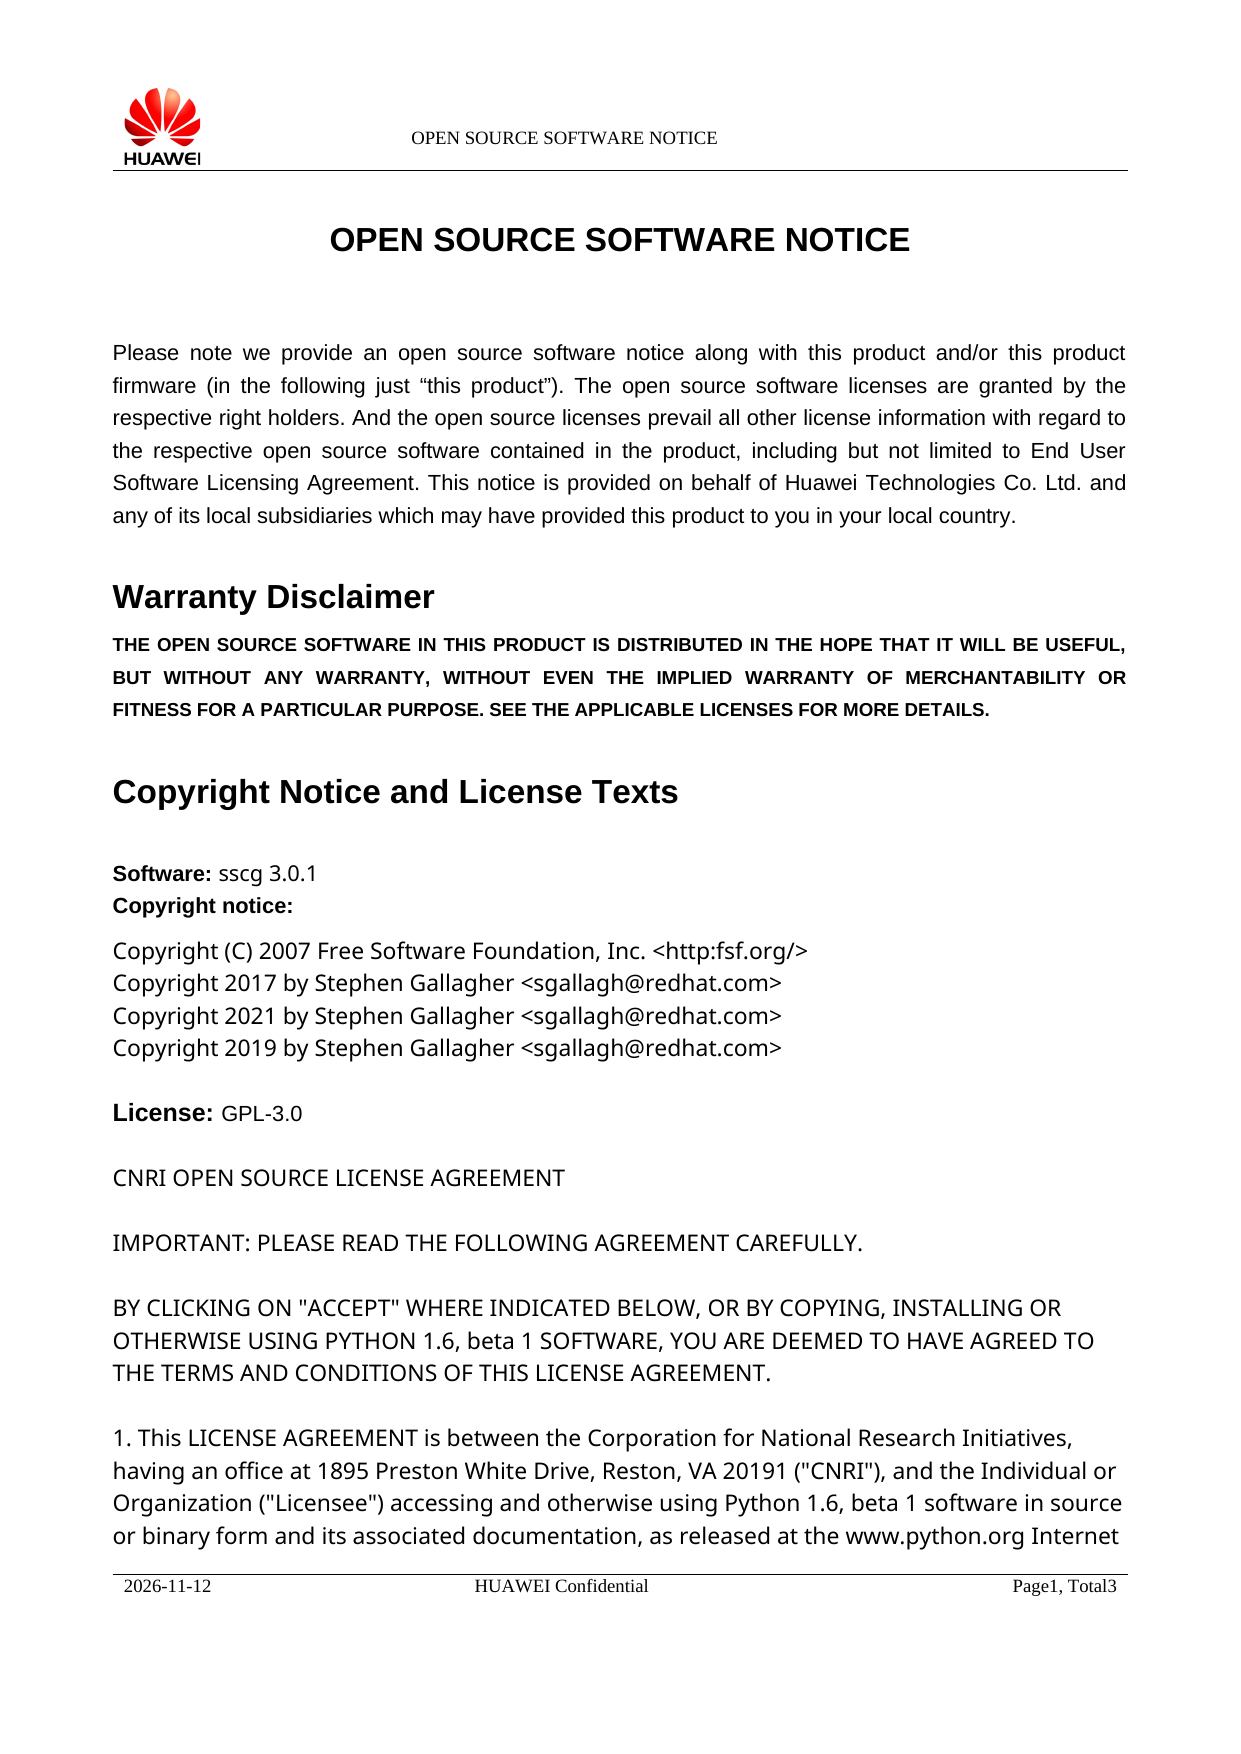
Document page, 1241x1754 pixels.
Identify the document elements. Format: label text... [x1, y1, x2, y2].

text CNRI OPEN SOURCE LICENSE AGREEMENT [112, 1161, 1128, 1194]
text BY CLICKING ON "ACCEPT" WHERE INDICATED BELOW, OR BY COPYING, INSTALLING OR OTHERWISE USING PYTHON 1.6, beta 1 SOFTWARE, YOU ARE DEEMED TO HAVE AGREED TO THE TERMS AND CONDITIONS OF THIS LICENSE AGREEMENT. [112, 1291, 1128, 1389]
text Warranty Disclaimer [112, 564, 1128, 629]
title Software: sscg 3.0.1 [112, 856, 1128, 889]
text The open source software in this product is distributed in the hope that it will be useful, but WITHOUT ANY WARRANTY, without even the implied warranty of MERCHANTABILITY or FITNESS FOR A PARTICULAR PURPOSE. See the applicable licenses for more details. [112, 629, 1128, 726]
text OPEN SOURCE SOFTWARE NOTICE [112, 206, 1128, 271]
text IMPORTANT: PLEASE READ THE FOLLOWING AGREEMENT CAREFULLY. [112, 1226, 1128, 1259]
text Copyright (C) 2007 Free Software Foundation, Inc. <http:fsf.org/> Copyright 2017 by Stephen Gallagher <sgallagh@redhat.com> Copyright 2021 by Stephen Gallagher <sgallagh@redhat.com> Copyright 2019 by Stephen Gallagher <sgallagh@redhat.com> [112, 934, 1128, 1096]
text Copyright Notice and License Texts [112, 759, 1128, 824]
picture [124, 88, 201, 165]
text Copyright notice: [112, 889, 1128, 921]
text Please note we provide an open source software notice along with this product and/or this product firmware (in the following just “this product”). The open source software licenses are granted by the respective right holders. And the open source licenses prevail all other license information with regard to the respective open source software contained in the product, including but not limited to End User Software Licensing Agreement. This notice is provided on behalf of Huawei Technologies Co. Ltd. and any of its local subsidiaries which may have provided this product to you in your local country. [112, 336, 1128, 531]
text License: GPL-3.0 [112, 1096, 1128, 1129]
